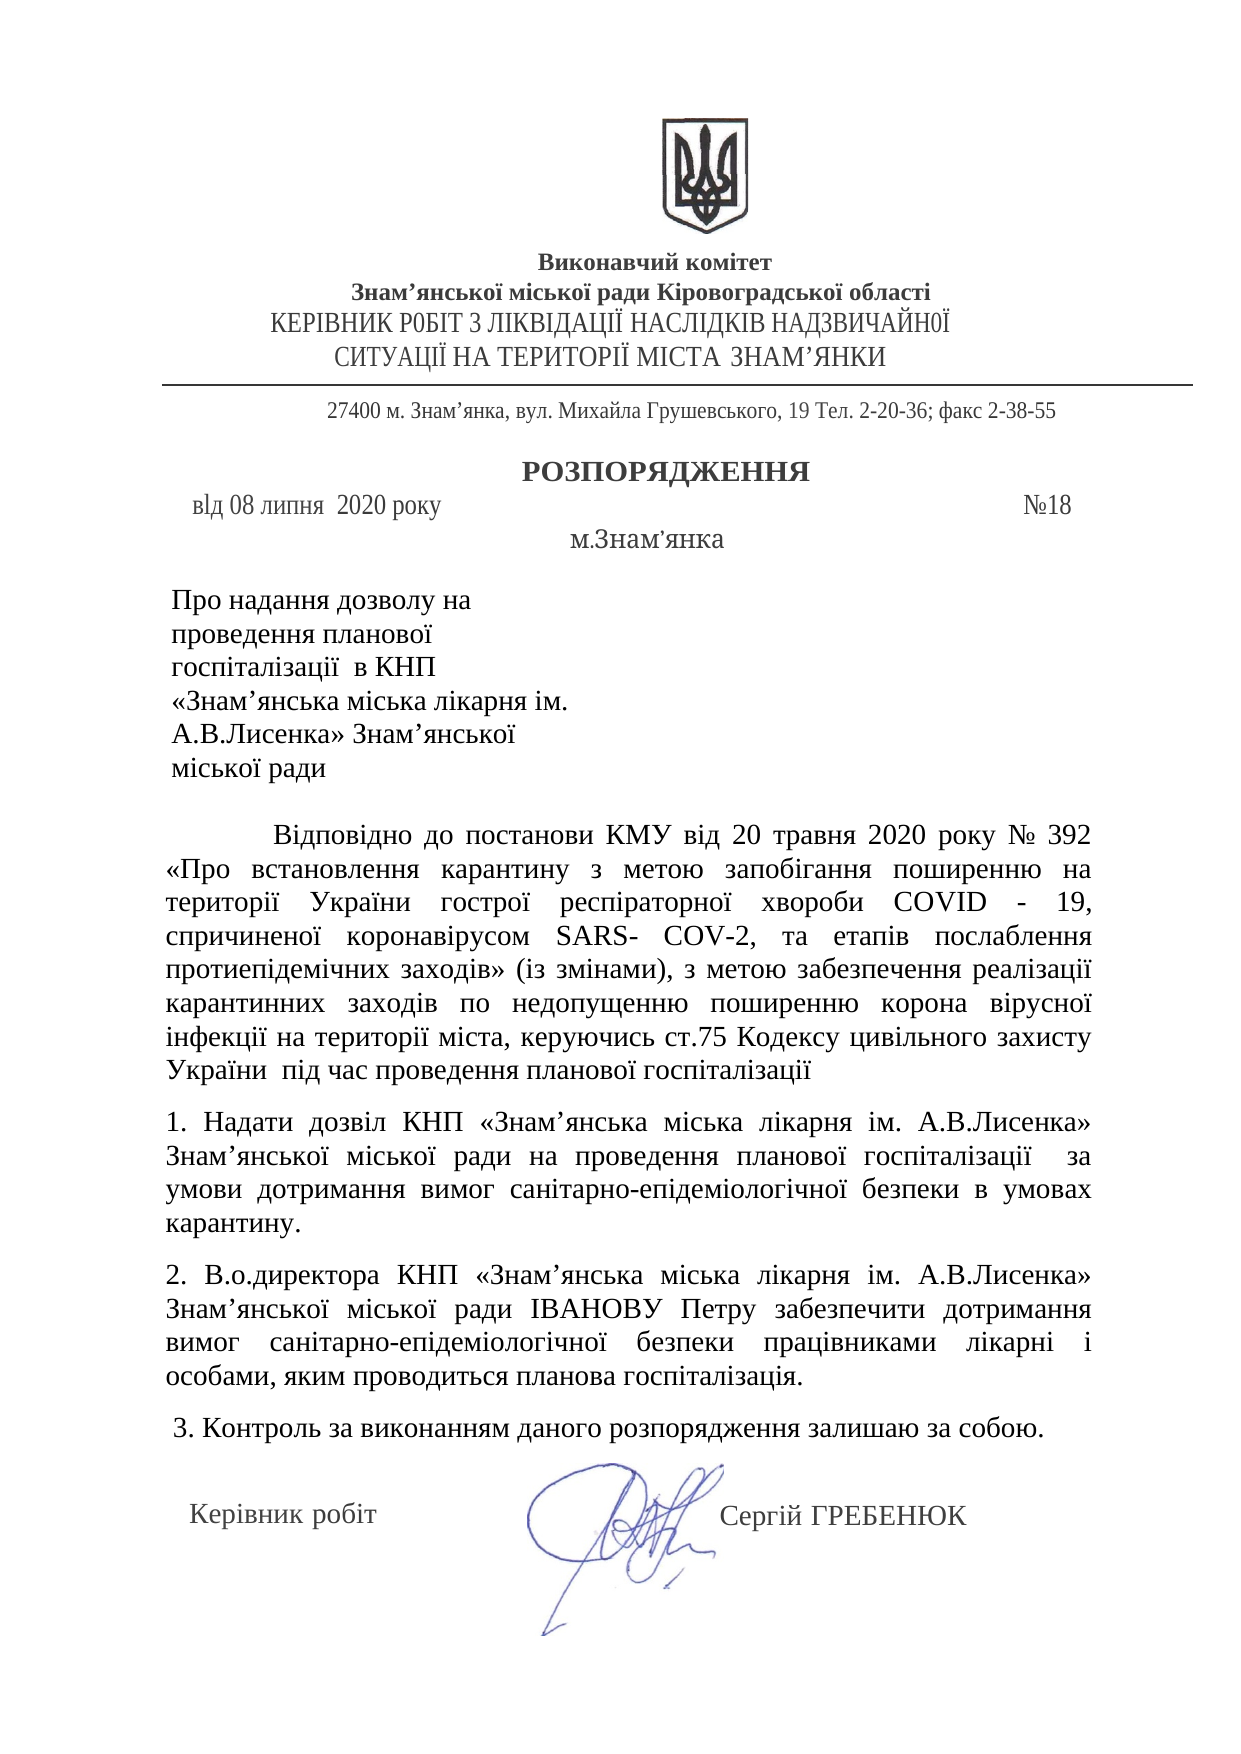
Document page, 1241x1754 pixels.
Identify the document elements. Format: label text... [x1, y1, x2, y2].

text КЕРІВНИК Р0БІТ 3 ЛІКВІДАЦІЇ НАСЛІДКІВ НАДЗВИЧАЙН0Ї СИТУАЦІЇ НА ТЕРИТОРІЇ MICTA ЗНАМ’ЯНКИ [251, 306, 969, 373]
picture [527, 1531, 724, 1636]
text 3. Контроль за виконанням даного розпорядження залишаю за собою. [165, 1411, 1093, 1444]
text вlд 08 липня 2020 року №18 [192, 488, 1152, 521]
picture [662, 118, 749, 234]
text Виконавчий комітет [311, 247, 998, 276]
text Керівник робіт Сергій ГРЕБЕНЮК [189, 1497, 1087, 1531]
text Відповідно до постанови КМУ від 20 травня 2020 року № 392 «Про встановлення карантину з метою запобігання поширенню на території України гострої респіраторної хвороби СОVІD - 19, спричиненої коронавірусом SARS- СOV-2, та етапів послаблення протиепідемічних заходів» (із змінами), з метою забезпечення реалізації карантинних заходів по недопущенню поширенню корона вірусної інфекції на території міста, керуючись ст.75 Кодексу цивільного захисту України під час проведення планової госпіталізації [165, 818, 1093, 1086]
title РОЗПОРЯДЖЕННЯ [311, 454, 1021, 488]
text м.Знам’янка [311, 525, 983, 555]
picture [527, 1463, 724, 1497]
text 1. Надати дозвіл КНП «Знам’янська міська лікарня ім. А.В.Лисенка» Знам’янської міської ради на проведення планової госпіталізації за умови дотримання вимог санітарно-епідеміологічної безпеки в умовах карантину. [165, 1105, 1093, 1239]
text 27400 м. Знам’янка, вул. Михайла Грушевського, 19 Тел. 2-20-36; факс 2-38-55 [327, 382, 1152, 424]
text Про надання дозволу на проведення планової госпіталізації в КНП «Знам’янська міська лікарня ім. А.В.Лисенка» Знам’янської міської ради [171, 582, 597, 784]
text 2. В.о.директора КНП «Знам’янська міська лікарня ім. А.В.Лисенка» Знам’янської міської ради ІВАНОВУ Петру забезпечити дотримання вимог санітарно-епідеміологічної безпеки працівниками лікарні і особами, яким проводиться планова госпіталізація. [165, 1258, 1093, 1392]
text Знам’янської міської ради Кіровоградської області [311, 277, 970, 306]
